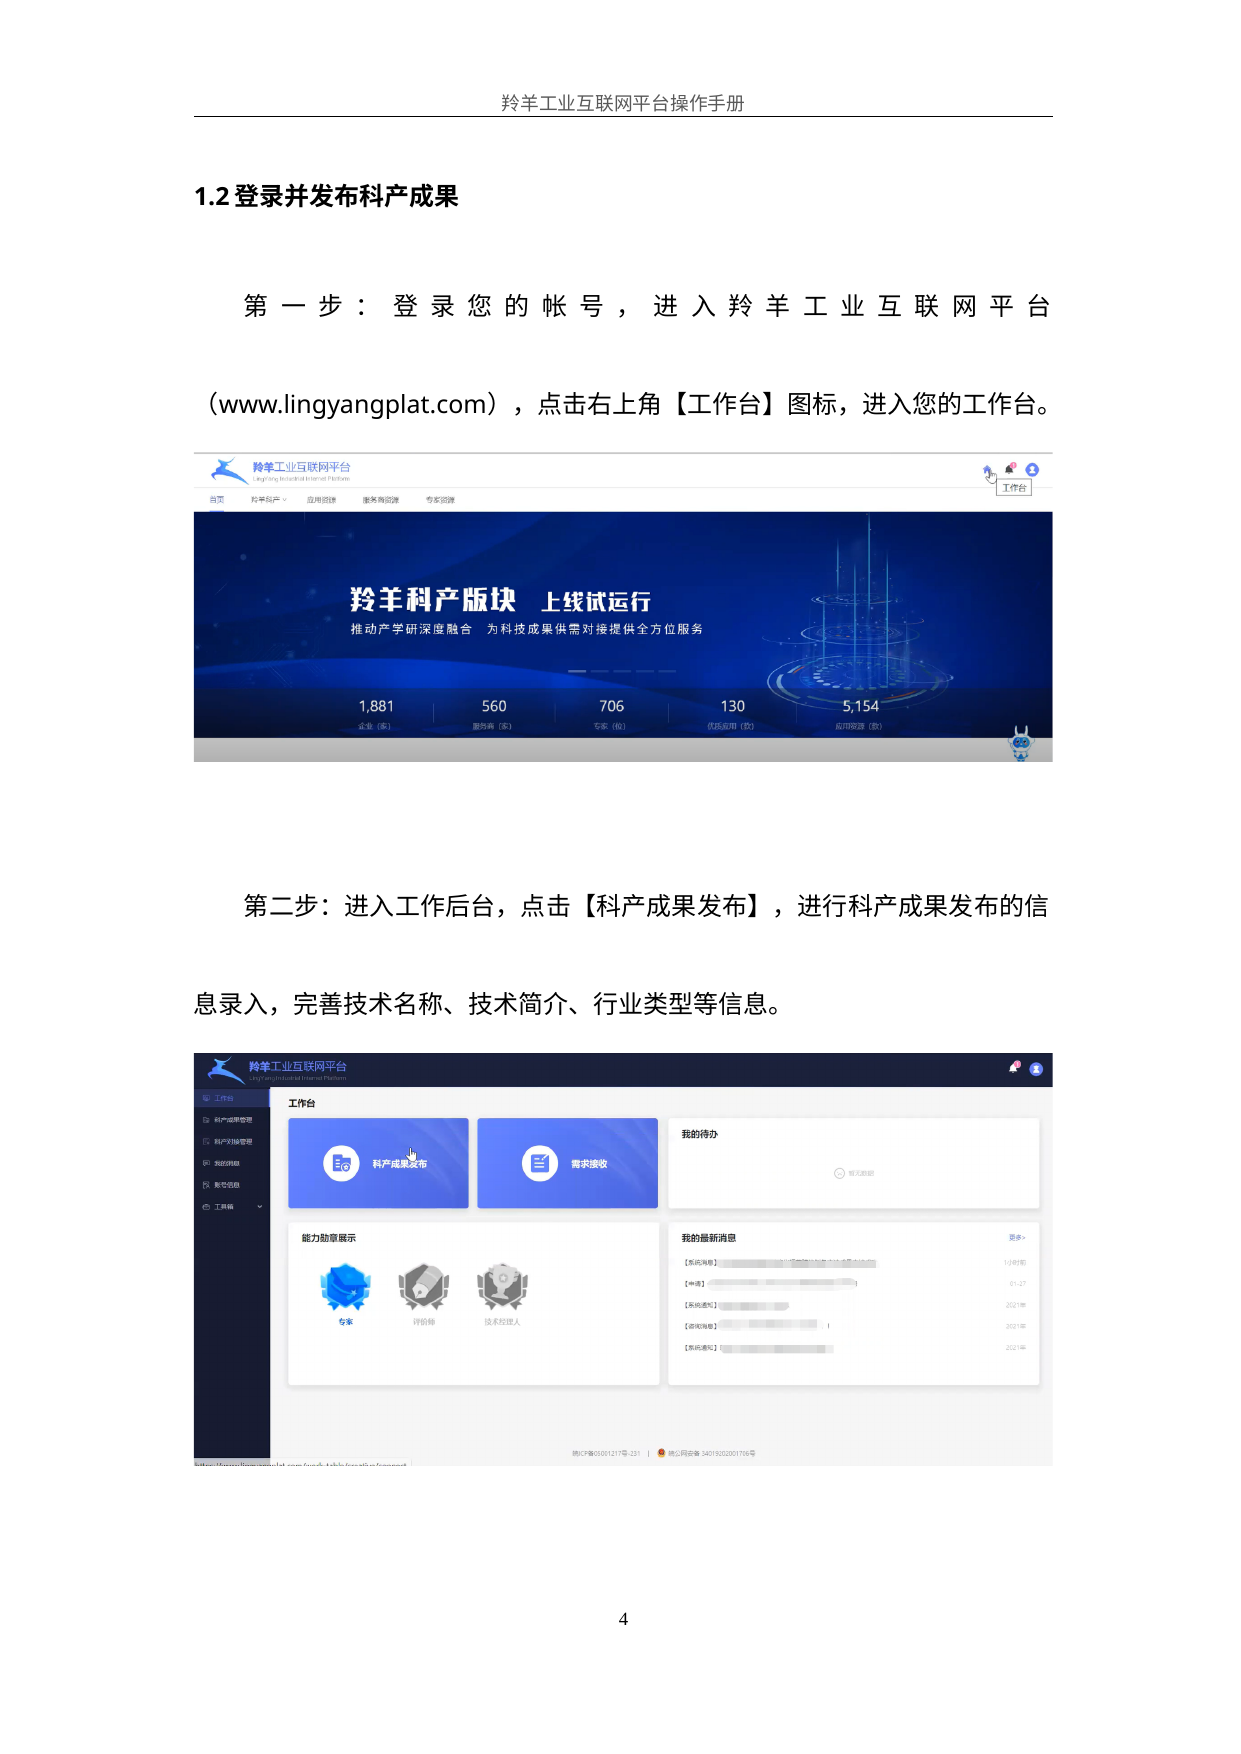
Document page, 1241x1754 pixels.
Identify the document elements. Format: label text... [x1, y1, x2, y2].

subtitle 1.2登录并发布科产成果 [194, 162, 1053, 227]
picture [193, 1053, 1053, 1466]
picture [193, 452, 1053, 762]
text 第一步：登录您的帐号，进入羚羊工业互联网平台（www.lingyangplat.com），点击右上角【工作台】图标，进入您的工作台。 [194, 272, 1053, 435]
text 第二步：进入工作后台，点击【科产成果发布】，进行科产成果发布的信息录入，完善技术名称、技术简介、行业类型等信息。 [194, 872, 1053, 1035]
